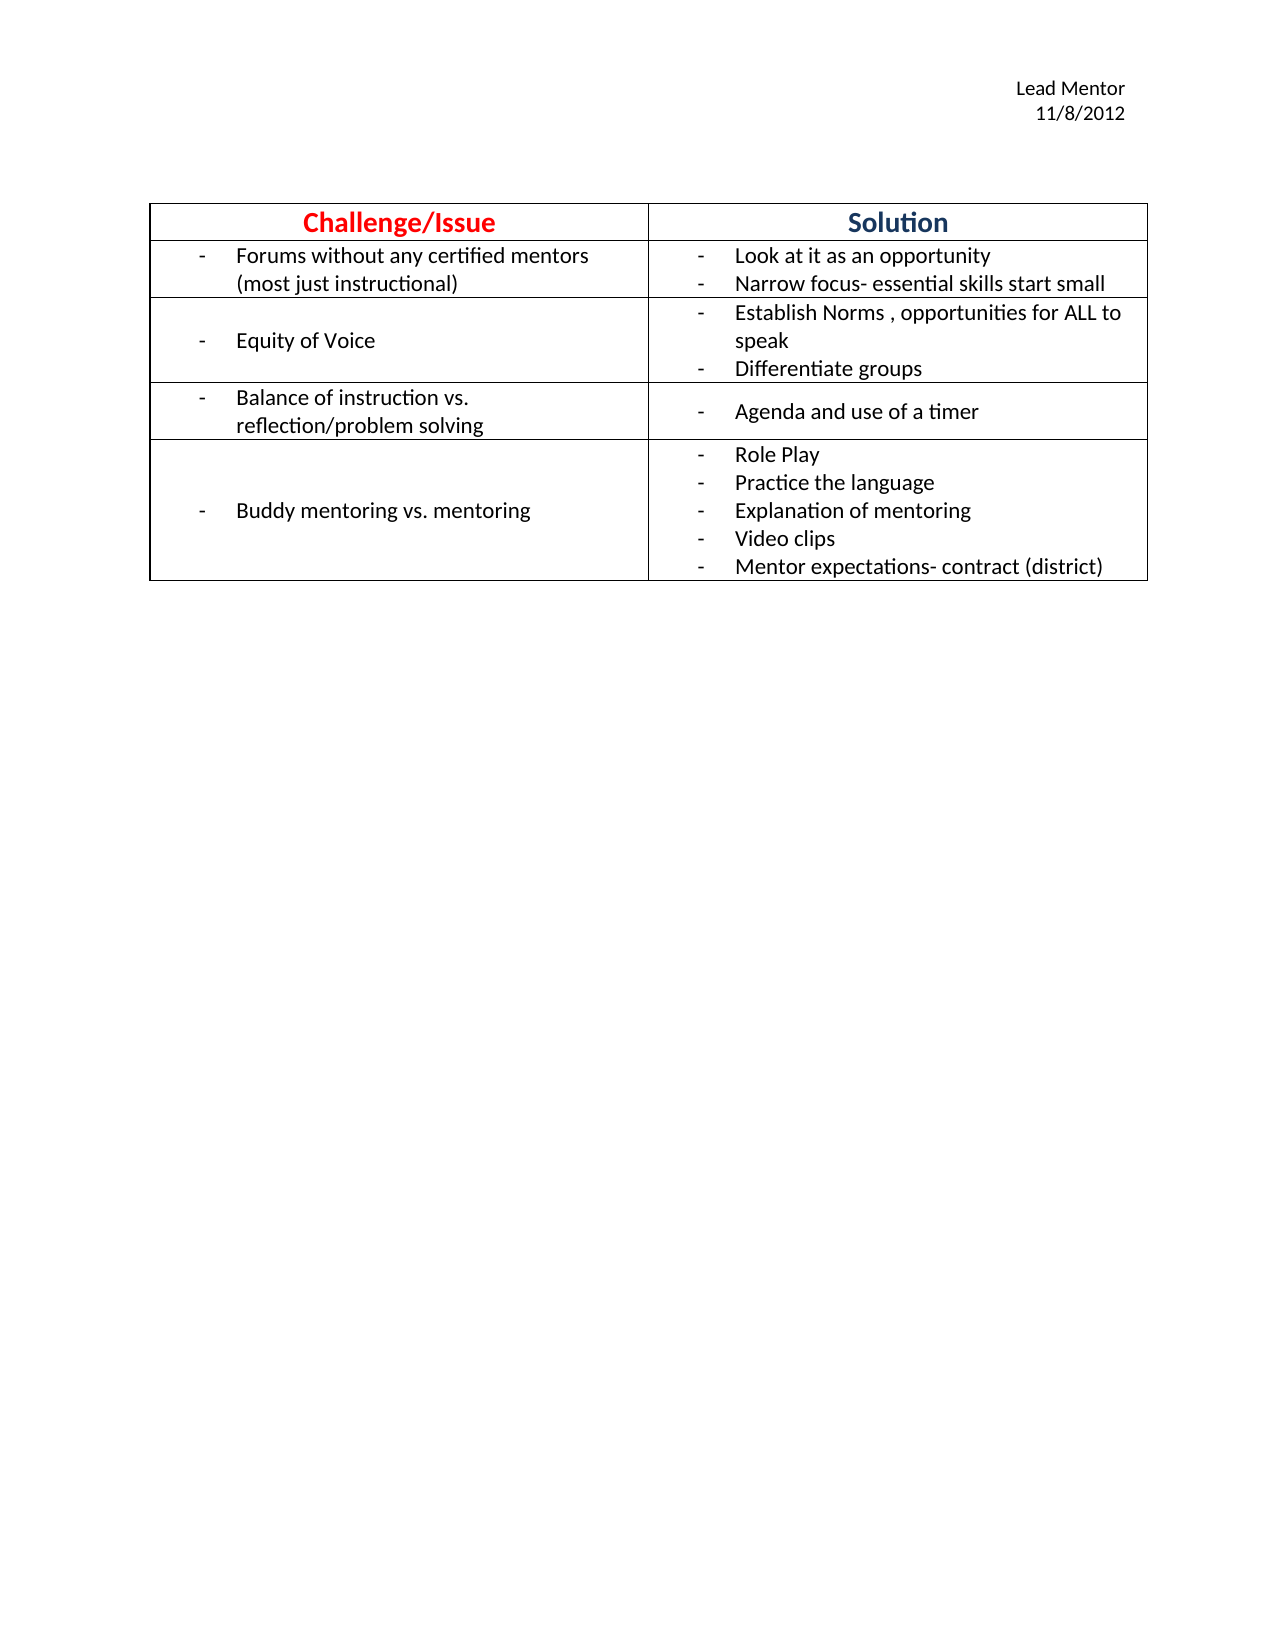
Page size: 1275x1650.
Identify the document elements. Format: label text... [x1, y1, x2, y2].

table_cell Look at it as an opportunity Narrow focus- essential skills start small [649, 241, 1147, 297]
table_cell Equity of Voice [151, 298, 648, 382]
table_cell Agenda and use of a timer [649, 383, 1147, 439]
table_cell Forums without any certified mentors (most just instructional) [151, 241, 648, 297]
table_cell Role Play Practice the language Explanation of mentoring Video clips Mentor expectations- contract (district) [649, 440, 1147, 580]
table_cell Buddy mentoring vs. mentoring [151, 440, 648, 580]
table_cell Balance of instruction vs. reflection/problem solving [151, 383, 648, 439]
table_header Challenge/Issue [151, 204, 648, 240]
table_header Solution [649, 204, 1147, 240]
table_cell Establish Norms , opportunities for ALL to speak Differentiate groups [649, 298, 1147, 382]
